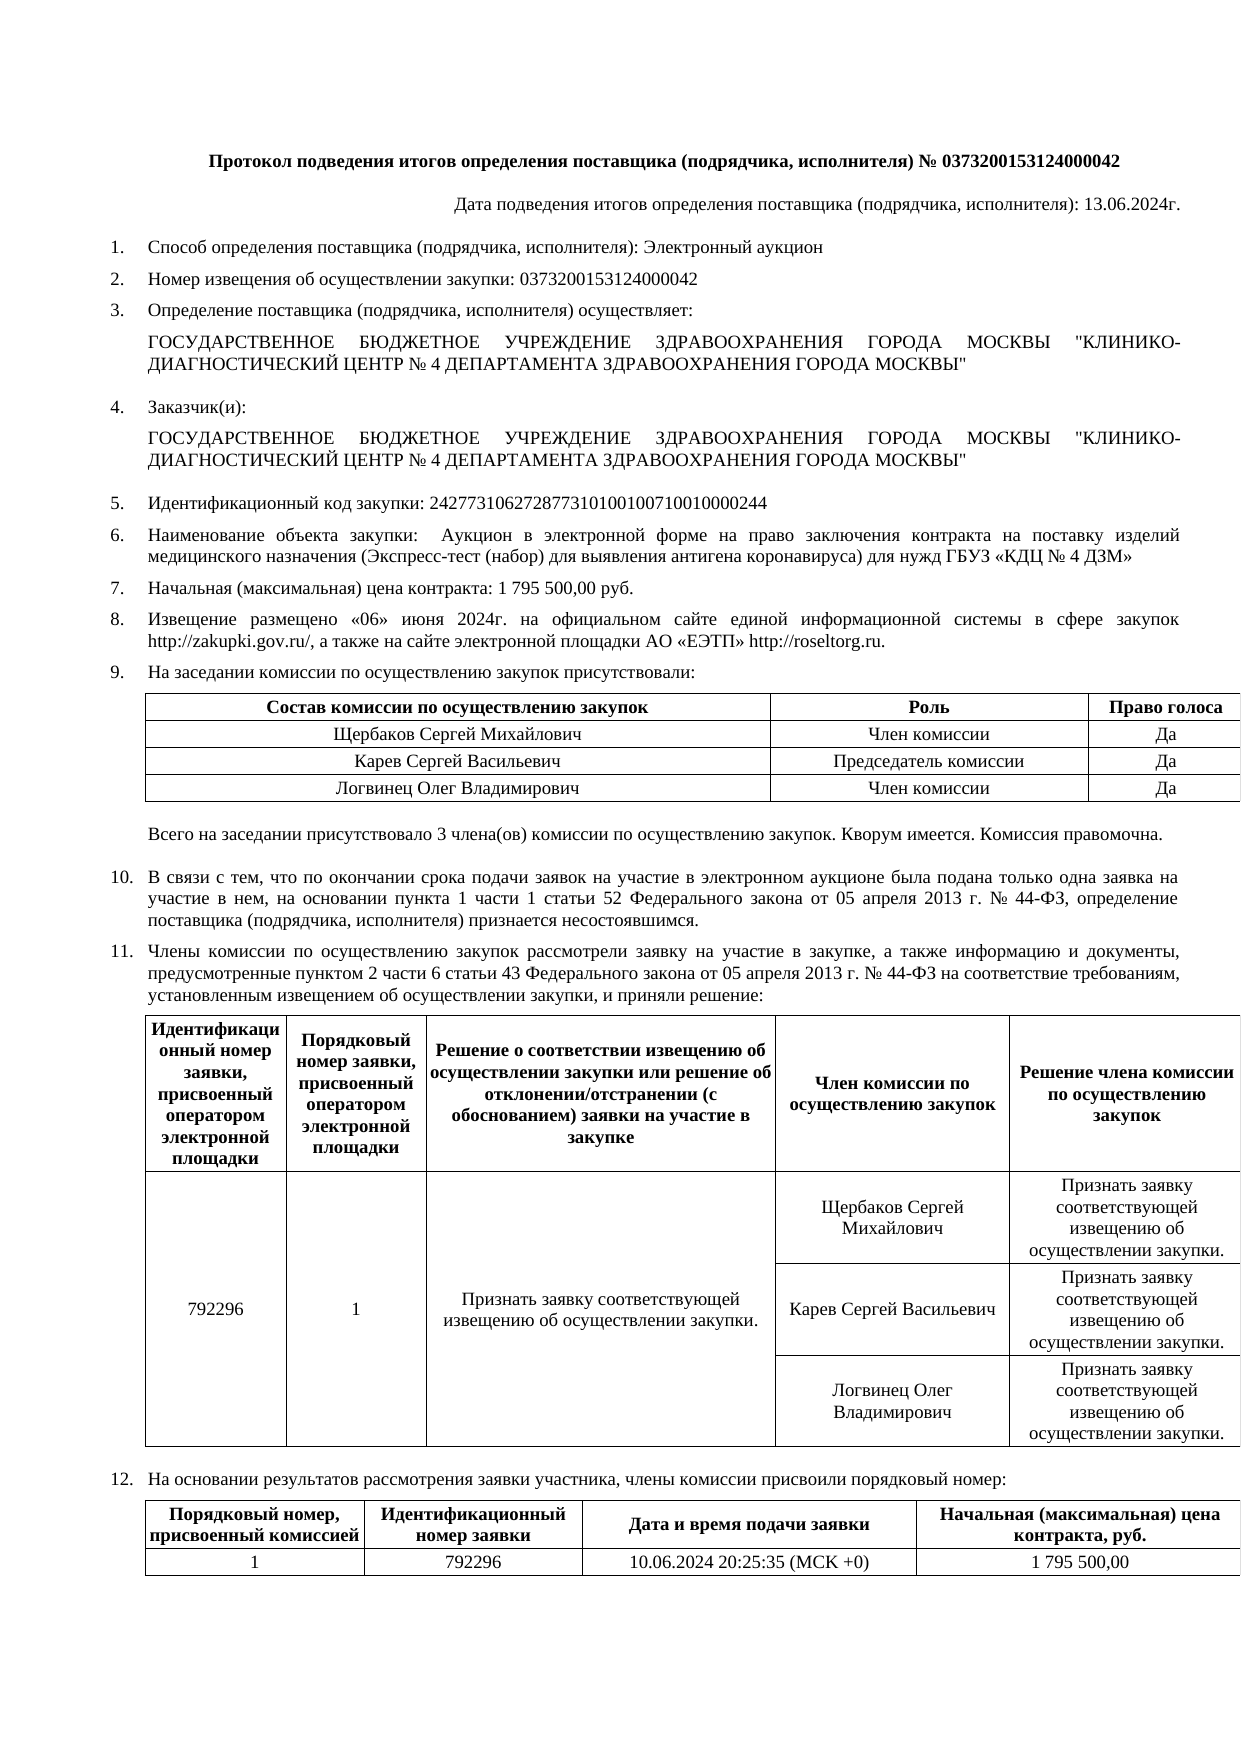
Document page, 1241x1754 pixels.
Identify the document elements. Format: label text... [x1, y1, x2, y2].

list Способ определения поставщика (подрядчика, исполнителя): Электронный аукцион [110, 236, 1181, 258]
list Номер извещения об осуществлении закупки: 0373200153124000042 [110, 268, 1181, 289]
table_cell Признать заявку соответствующей извещению об осуществлении закупки. [1010, 1264, 1240, 1355]
table_cell 1 [146, 1549, 364, 1575]
list На заседании комиссии по осуществлению закупок присутствовали: [110, 661, 1181, 683]
table_cell Карев Сергей Васильевич [146, 748, 770, 774]
list Определение поставщика (подрядчика, исполнителя) осуществляет: [110, 299, 1181, 321]
table_cell 792296 [365, 1549, 582, 1575]
table_cell Карев Сергей Васильевич [776, 1264, 1009, 1355]
table_cell Член комиссии [771, 721, 1088, 747]
text Дата подведения итогов определения поставщика (подрядчика, исполнителя): 13.06.2024г. [148, 193, 1181, 215]
table_header Идентификационный номер заявки [365, 1501, 582, 1548]
table_header Дата и время подачи заявки [583, 1501, 916, 1548]
table_cell 1 795 500,00 [917, 1549, 1240, 1575]
table_cell Логвинец Олег Владимирович [146, 775, 770, 801]
text ГОСУДАРСТВЕННОЕ БЮДЖЕТНОЕ УЧРЕЖДЕНИЕ ЗДРАВООХРАНЕНИЯ ГОРОДА МОСКВЫ "КЛИНИКО-ДИАГНОСТИЧЕСКИЙ ЦЕНТР № 4 ДЕПАРТАМЕНТА ЗДРАВООХРАНЕНИЯ ГОРОДА МОСКВЫ" [148, 427, 1181, 470]
table_header Решение члена комиссии по осуществлению закупок [1010, 1016, 1240, 1171]
list Идентификационный код закупки: 242773106272877310100100710010000244 [110, 492, 1181, 513]
table_cell Да [1089, 748, 1240, 774]
list Начальная (максимальная) цена контракта: 1 795 500,00 руб. [110, 577, 1181, 598]
table_header Решение о соответствии извещению об осуществлении закупки или решение об отклонении/отстранении (с обоснованием) заявки на участие в закупке [427, 1016, 775, 1171]
table_header Роль [771, 694, 1088, 720]
table_cell Щербаков Сергей Михайлович [146, 721, 770, 747]
table_header Член комиссии по осуществлению закупок [776, 1016, 1009, 1171]
table_cell 10.06.2024 20:25:35 (MCK +0) [583, 1549, 916, 1575]
table_cell 792296 [146, 1172, 286, 1446]
table_header Порядковый номер, присвоенный комиссией [146, 1501, 364, 1548]
text Всего на заседании присутствовало 3 члена(ов) комиссии по осуществлению закупок. Кворум имеется. Комиссия правомочна. [148, 822, 1181, 844]
table_header Порядковый номер заявки, присвоенный оператором электронной площадки [287, 1016, 426, 1171]
table_header Состав комиссии по осуществлению закупок [146, 694, 770, 720]
list Члены комиссии по осуществлению закупок рассмотрели заявку на участие в закупке, а также информацию и документы, предусмотренные пунктом 2 части 6 статьи 43 Федерального закона от 05 апреля 2013 г. № 44-ФЗ на соответствие требованиям, установленным извещением об осуществлении закупки, и приняли решение: [110, 940, 1181, 1005]
table_header Начальная (максимальная) цена контракта, руб. [917, 1501, 1240, 1548]
list Заказчик(и): [110, 396, 1181, 417]
table_cell Признать заявку соответствующей извещению об осуществлении закупки. [427, 1172, 775, 1446]
table_header Право голоса [1089, 694, 1240, 720]
table_cell Член комиссии [771, 775, 1088, 801]
text ГОСУДАРСТВЕННОЕ БЮДЖЕТНОЕ УЧРЕЖДЕНИЕ ЗДРАВООХРАНЕНИЯ ГОРОДА МОСКВЫ "КЛИНИКО-ДИАГНОСТИЧЕСКИЙ ЦЕНТР № 4 ДЕПАРТАМЕНТА ЗДРАВООХРАНЕНИЯ ГОРОДА МОСКВЫ" [148, 331, 1181, 374]
table_cell 1 [287, 1172, 426, 1446]
table_cell Признать заявку соответствующей извещению об осуществлении закупки. [1010, 1172, 1240, 1263]
list В связи с тем, что по окончании срока подачи заявок на участие в электронном аукционе была подана только одна заявка на участие в нем, на основании пункта 1 части 1 статьи 52 Федерального закона от 05 апреля 2013 г. № 44-ФЗ, определение поставщика (подрядчика, исполнителя) признается несостоявшимся. [110, 866, 1181, 930]
text Протокол подведения итогов определения поставщика (подрядчика, исполнителя) № 0373200153124000042 [148, 150, 1181, 172]
list Наименование объекта закупки: Аукцион в электронной форме на право заключения контракта на поставку изделий медицинского назначения (Экспресс-тест (набор) для выявления антигена коронавируса) для нужд ГБУЗ «КДЦ № 4 ДЗМ» [110, 523, 1181, 567]
list На основании результатов рассмотрения заявки участника, члены комиссии присвоили порядковый номер: [110, 1468, 1181, 1490]
table_cell Щербаков Сергей Михайлович [776, 1172, 1009, 1263]
table_header Идентификационный номер заявки, присвоенный оператором электронной площадки [146, 1016, 286, 1171]
table_cell Председатель комиссии [771, 748, 1088, 774]
list Извещение размещено «06» июня 2024г. на официальном сайте единой информационной системы в сфере закупок http://zakupki.gov.ru/, а также на сайте электронной площадки АО «ЕЭТП» http://roseltorg.ru. [110, 608, 1181, 651]
table_cell Да [1089, 721, 1240, 747]
table_cell Да [1089, 775, 1240, 801]
table_cell Признать заявку соответствующей извещению об осуществлении закупки. [1010, 1356, 1240, 1446]
table_cell Логвинец Олег Владимирович [776, 1356, 1009, 1446]
